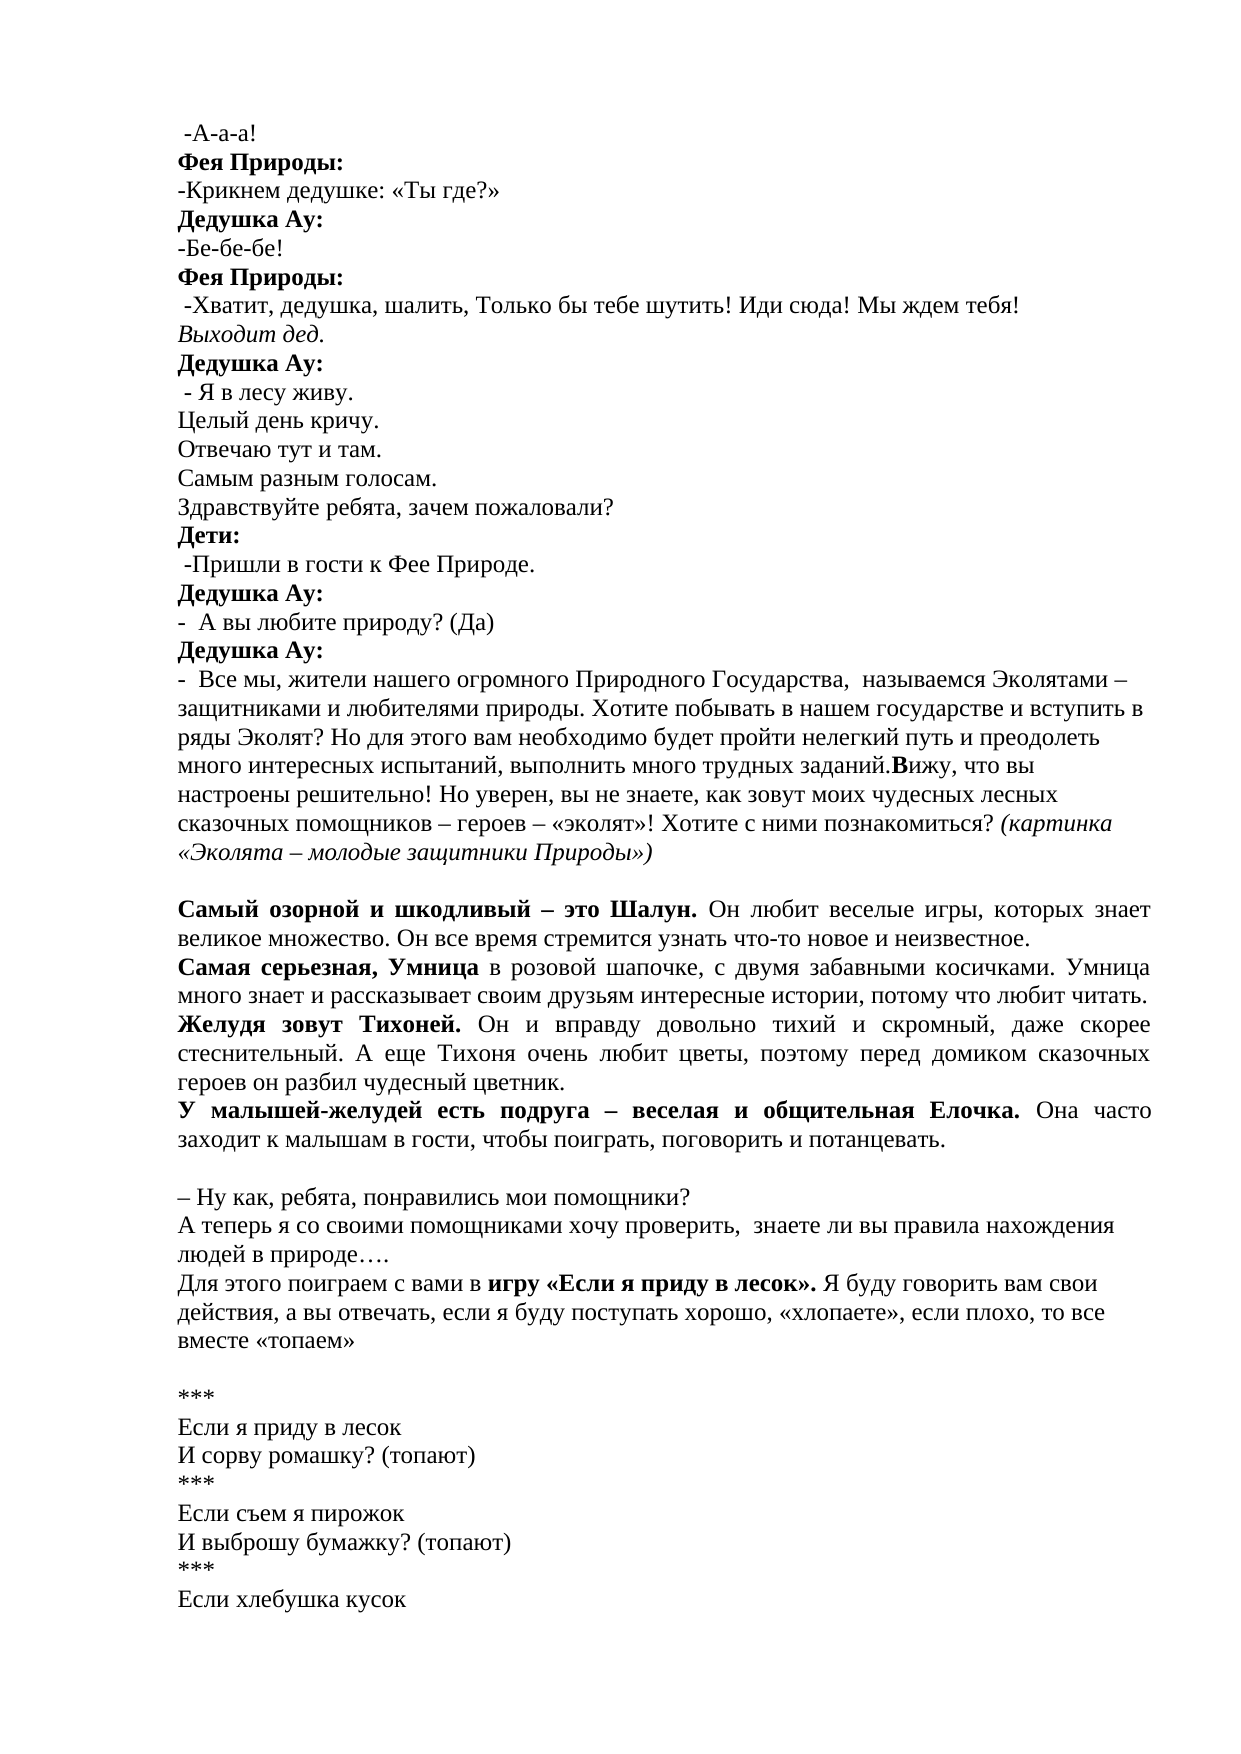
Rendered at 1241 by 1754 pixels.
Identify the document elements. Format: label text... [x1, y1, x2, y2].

text Здравствуйте ребята, зачем пожаловали? [177, 492, 1152, 521]
text У малышей-желудей есть подруга – веселая и общительная Елочка. Она часто заходит к малышам в гости, чтобы поиграть, поговорить и потанцевать. [177, 1096, 1152, 1153]
text Дедушка Ау: [177, 204, 1152, 233]
text Для этого поиграем с вами в игру «Если я приду в лесок». Я буду говорить вам свои действия, а вы отвечать, если я буду поступать хорошо, «хлопаете», если плохо, то все вместе «топаем» [177, 1268, 1152, 1354]
text -А-а-а! [177, 118, 1152, 147]
text А теперь я со своими помощниками хочу проверить, знаете ли вы правила нахождения людей в природе…. [177, 1211, 1152, 1268]
text И выброшу бумажку? (топают) [177, 1527, 1152, 1556]
text -Пришли в гости к Фее Природе. [177, 549, 1152, 578]
text Фея Природы: [177, 262, 1152, 291]
text Целый день кричу. [177, 406, 1152, 434]
text Дети: [177, 521, 1152, 549]
text Желудя зовут Тихоней. Он и вправду довольно тихий и скромный, даже скорее стеснительный. А еще Тихоня очень любит цветы, поэтому перед домиком сказочных героев он разбил чудесный цветник. [177, 1009, 1152, 1096]
text *** [177, 1556, 1152, 1584]
text Самым разным голосам. [177, 463, 1152, 492]
text Если хлебушка кусок [177, 1584, 1152, 1613]
text Отвечаю тут и там. [177, 434, 1152, 463]
text И сорву ромашку? (топают) [177, 1441, 1152, 1469]
text -Крикнем дедушке: «Ты где?» [177, 176, 1152, 204]
text *** [177, 1383, 1152, 1412]
text -Бе-бе-бе! [177, 233, 1152, 262]
text Самая серьезная, Умница в розовой шапочке, с двумя забавными косичками. Умница много знает и рассказывает своим друзьям интересные истории, потому что любит читать. [177, 952, 1152, 1009]
text Дедушка Ау: [177, 636, 1152, 664]
text Дедушка Ау: [177, 348, 1152, 377]
text - Я в лесу живу. [177, 377, 1152, 406]
text Самый озорной и шкодливый – это Шалун. Он любит веселые игры, которых знает великое множество. Он все время стремится узнать что-то новое и неизвестное. [177, 894, 1152, 952]
text Выходит дед. [177, 319, 1152, 348]
text – Ну как, ребята, понравились мои помощники? [177, 1182, 1152, 1211]
text Фея Природы: [177, 147, 1152, 176]
text - А вы любите природу? (Да) [177, 607, 1152, 636]
text Если я приду в лесок [177, 1412, 1152, 1441]
text - Все мы, жители нашего огромного Природного Государства, называемся Эколятами – защитниками и любителями природы. Хотите побывать в нашем государстве и вступить в ряды Эколят? Но для этого вам необходимо будет пройти нелегкий путь и преодолеть много интересных испытаний, выполнить много трудных заданий.Вижу, что вы настроены решительно! Но уверен, вы не знаете, как зовут моих чудесных лесных сказочных помощников – героев – «эколят»! Хотите с ними познакомиться? (картинка «Эколята – молодые защитники Природы») [177, 664, 1152, 866]
text -Хватит, дедушка, шалить, Только бы тебе шутить! Иди сюда! Мы ждем тебя! [177, 291, 1152, 319]
text Если съем я пирожок [177, 1498, 1152, 1527]
text *** [177, 1469, 1152, 1498]
text Дедушка Ау: [177, 578, 1152, 607]
